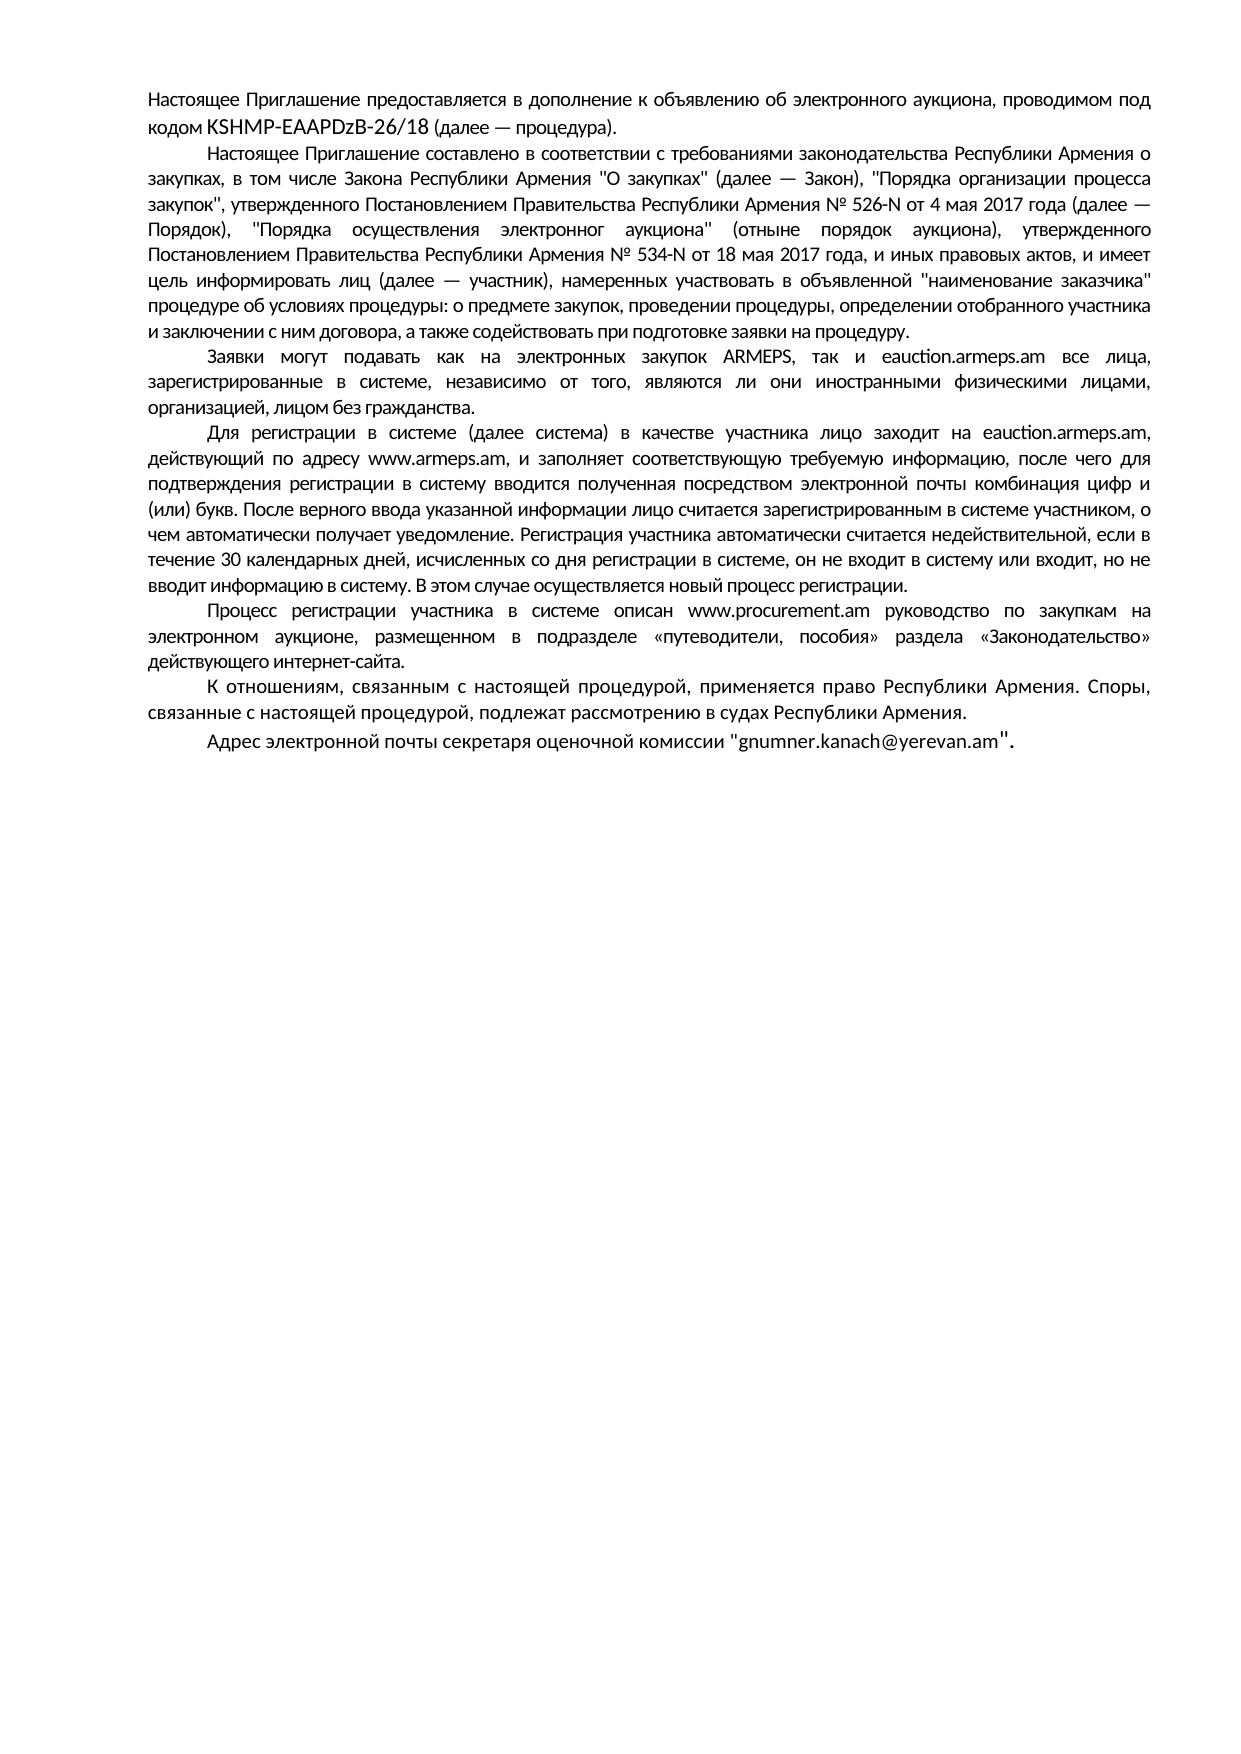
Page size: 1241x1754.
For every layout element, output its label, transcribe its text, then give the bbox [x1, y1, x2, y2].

text К отношениям, связанным с настоящей процедурой, применяется право Республики Армения. Споры, связанные с настоящей процедурой, подлежат рассмотрению в судах Республики Армения. [148, 674, 1152, 724]
text Для регистрации в системе (далее система) в качестве участника лицо заходит на eauction.armeps.am, действующий по адресу www.armeps.am, и заполняет соответствующую требуемую информацию, после чего для подтверждения регистрации в систему вводится полученная посредством электронной почты комбинация цифр и (или) букв. После верного ввода указанной информации лицо считается зарегистрированным в системе участником, о чем автоматически получает уведомление. Регистрация участника автоматически считается недействительной, если в течение 30 календарных дней, исчисленных со дня регистрации в системе, он не входит в систему или входит, но не вводит информацию в систему. В этом случае осуществляется новый процесс регистрации. [148, 419, 1152, 597]
text Заявки могут подавать как на электронных закупок ARMEPS, так и eauction.armeps.am все лица, зарегистрированные в системе, независимо от того, являются ли они иностранными физическими лицами, организацией, лицом без гражданства. [148, 343, 1152, 419]
text Настоящее Приглашение составлено в соответствии с требованиями законодательства Республики Армения о закупках, в том числе Закона Республики Армения "О закупках" (далее — Закон), "Порядка организации процесса закупок", утвержденного Постановлением Правительства Республики Армения № 526-N от 4 мая 2017 года (далее — Порядок), "Порядка осуществления электронног аукциона" (отныне порядок аукциона), утвержденного Постановлением Правительства Республики Армения № 534-N от 18 мая 2017 года, и иных правовых актов, и имеет цель информировать лиц (далее — участник), намеренных участвовать в объявленной "наименование заказчика" процедуре об условиях процедуры: о предмете закупок, проведении процедуры, определении отобранного участника и заключении с ним договора, а также содействовать при подготовке заявки на процедуру. [148, 140, 1152, 343]
text Адрес электронной почты секретаря оценочной комиссии "gnumner.kanach@yerevan.am". [148, 724, 1152, 755]
text Настоящее Приглашение предоставляется в дополнение к объявлению об электронного аукциона, проводимом под кодом KSHMP-EAAPDzB-26/18 (далее — процедура). [148, 86, 1152, 140]
text Процесс регистрации участника в системе описан www.procurement.am руководство по закупкам на электронном аукционе, размещенном в подразделе «путеводители, пособия» раздела «Законодательство» действующего интернет-сайта. [148, 597, 1152, 674]
